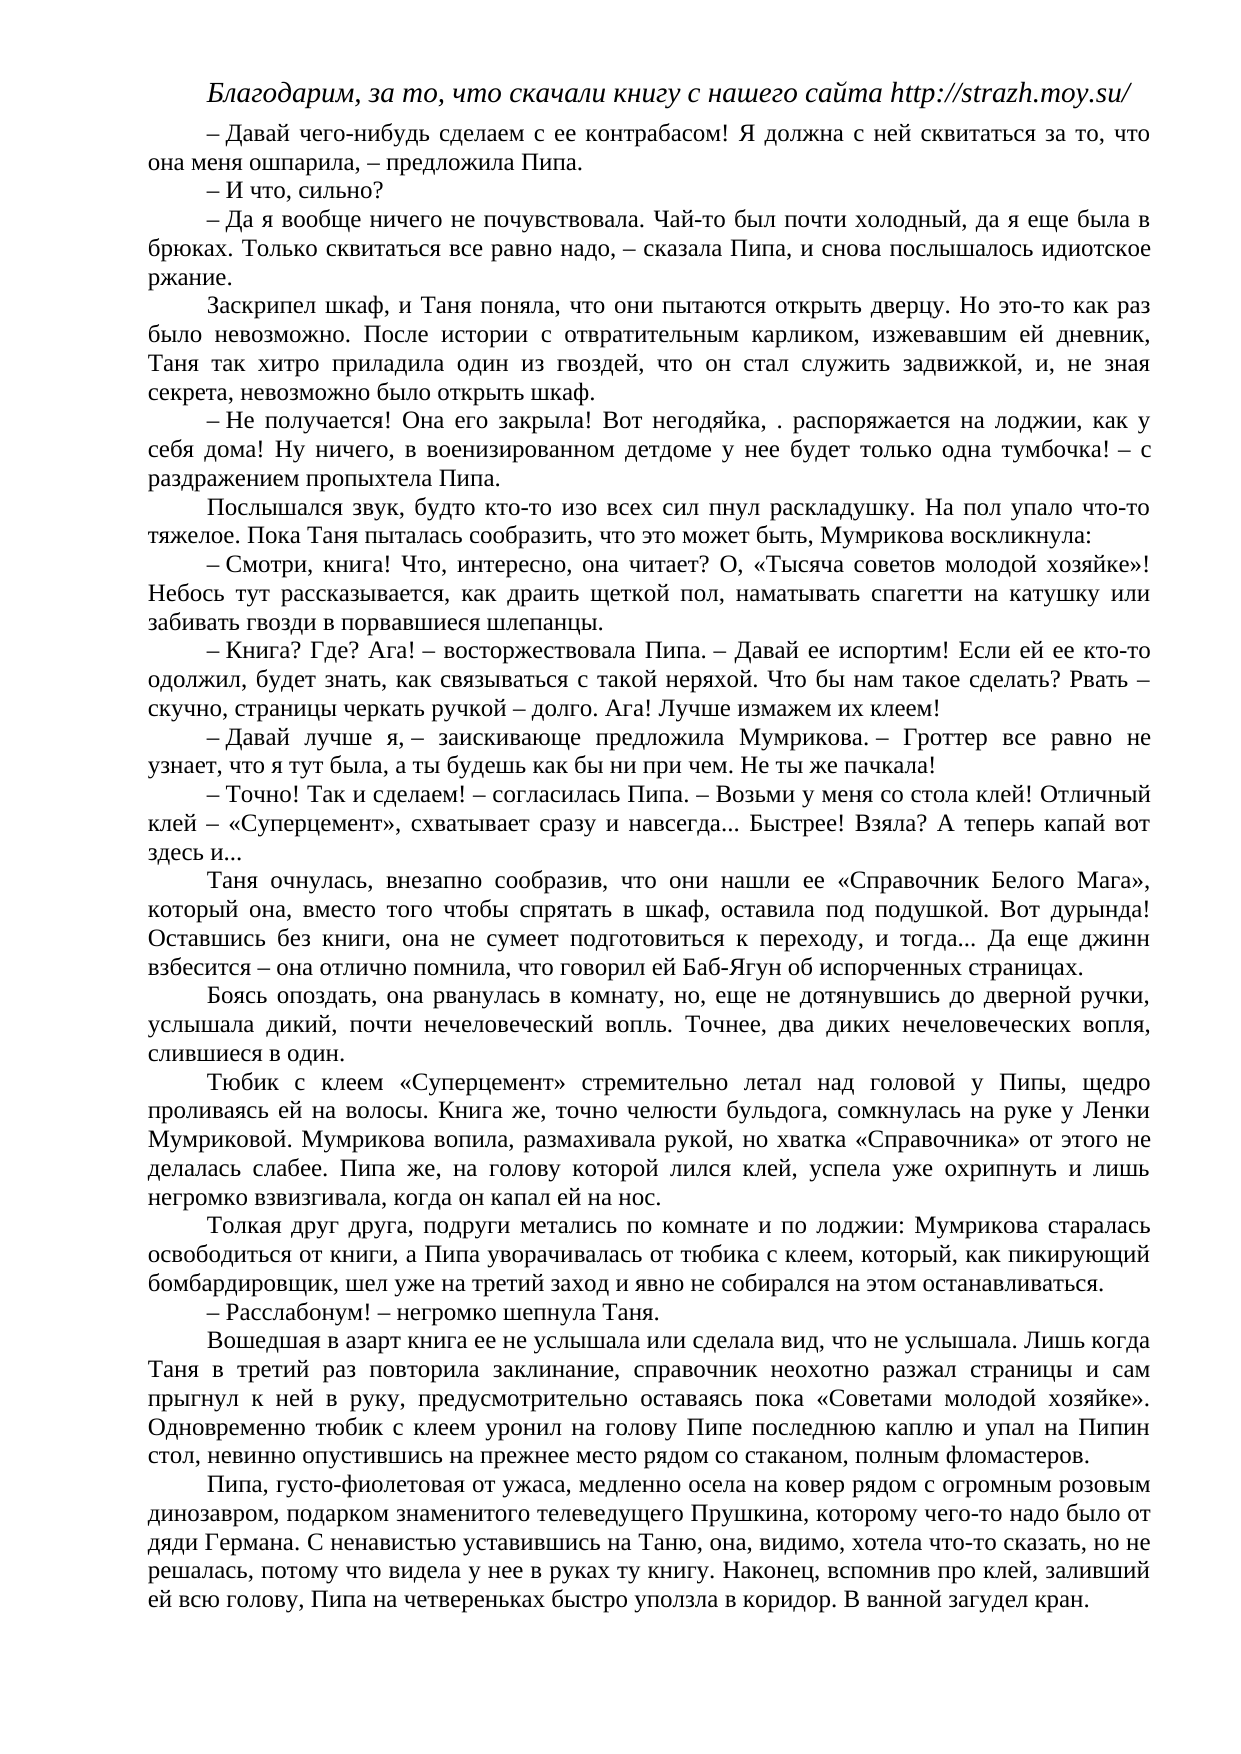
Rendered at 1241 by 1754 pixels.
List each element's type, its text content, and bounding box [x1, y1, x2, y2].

text Тюбик с клеем «Суперцемент» стремительно летал над головой у Пипы, щедро проливаясь ей на волосы. Книга же, точно челюсти бульдога, сомкнулась на руке у Ленки Мумриковой. Мумрикова вопила, размахивала рукой, но хватка «Справочника» от этого не делалась слабее. Пипа же, на голову которой лился клей, успела уже охрипнуть и лишь негромко взвизгивала, когда он капал ей на нос. [148, 1067, 1152, 1211]
text – Давай чего-нибудь сделаем с ее контрабасом! Я должна с ней сквитаться за то, что она меня ошпарила, – предложила Пипа. [148, 118, 1152, 176]
text – Расслабонум! – негромко шепнула Таня. [148, 1297, 1152, 1326]
text Толкая друг друга, подруги метались по комнате и по лоджии: Мумрикова старалась освободиться от книги, а Пипа уворачивалась от тюбика с клеем, который, как пикирующий бомбардировщик, шел уже на третий заход и явно не собирался на этом останавливаться. [148, 1211, 1152, 1297]
text Заскрипел шкаф, и Таня поняла, что они пытаются открыть дверцу. Но это-то как раз было невозможно. После истории с отвратительным карликом, изжевавшим ей дневник, Таня так хитро приладила один из гвоздей, что он стал служить задвижкой, и, не зная секрета, невозможно было открыть шкаф. [148, 291, 1152, 406]
text – Давай лучше я, – заискивающе предложила Мумрикова. – Гроттер все равно не узнает, что я тут была, а ты будешь как бы ни при чем. Не ты же пачкала! [148, 722, 1152, 779]
text Послышался звук, будто кто-то изо всех сил пнул раскладушку. На пол упало что-то тяжелое. Пока Таня пыталась сообразить, что это может быть, Мумрикова воскликнула: [148, 492, 1152, 549]
text – Не получается! Она его закрыла! Вот негодяйка, . распоряжается на лоджии, как у себя дома! Ну ничего, в военизированном детдоме у нее будет только одна тумбочка! – с раздражением пропыхтела Пипа. [148, 406, 1152, 492]
text – Книга? Где? Ага! – восторжествовала Пипа. – Давай ее испортим! Если ей ее кто-то одолжил, будет знать, как связываться с такой неряхой. Что бы нам такое сделать? Рвать – скучно, страницы черкать ручкой – долго. Ага! Лучше измажем их клеем! [148, 636, 1152, 722]
text Пипа, густо-фиолетовая от ужаса, медленно осела на ковер рядом с огромным розовым динозавром, подарком знаменитого телеведущего Прушкина, которому чего-то надо было от дяди Германа. С ненавистью уставившись на Таню, она, видимо, хотела что-то сказать, но не решалась, потому что видела у нее в руках ту книгу. Наконец, вспомнив про клей, заливший ей всю голову, Пипа на четвереньках быстро уползла в коридор. В ванной загудел кран. [148, 1469, 1152, 1613]
text Боясь опоздать, она рванулась в комнату, но, еще не дотянувшись до дверной ручки, услышала дикий, почти нечеловеческий вопль. Точнее, два диких нечеловеческих вопля, слившиеся в один. [148, 981, 1152, 1067]
text Вошедшая в азарт книга ее не услышала или сделала вид, что не услышала. Лишь когда Таня в третий раз повторила заклинание, справочник неохотно разжал страницы и сам прыгнул к ней в руку, предусмотрительно оставаясь пока «Советами молодой хозяйке». Одновременно тюбик с клеем уронил на голову Пипе последнюю каплю и упал на Пипин стол, невинно опустившись на прежнее место рядом со стаканом, полным фломастеров. [148, 1326, 1152, 1469]
text – Да я вообще ничего не почувствовала. Чай-то был почти холодный, да я еще была в брюках. Только сквитаться все равно надо, – сказала Пипа, и снова послышалось идиотское ржание. [148, 204, 1152, 291]
text – Смотри, книга! Что, интересно, она читает? О, «Тысяча советов молодой хозяйке»! Небось тут рассказывается, как драить щеткой пол, наматывать спагетти на катушку или забивать гвозди в порвавшиеся шлепанцы. [148, 549, 1152, 636]
text – И что, сильно? [148, 176, 1152, 204]
text Таня очнулась, внезапно сообразив, что они нашли ее «Справочник Белого Мага», который она, вместо того чтобы спрятать в шкаф, оставила под подушкой. Вот дурында! Оставшись без книги, она не сумеет подготовиться к переходу, и тогда... Да еще джинн взбесится – она отлично помнила, что говорил ей Баб-Ягун об испорченных страницах. [148, 866, 1152, 981]
text – Точно! Так и сделаем! – согласилась Пипа. – Возьми у меня со стола клей! Отличный клей – «Суперцемент», схватывает сразу и навсегда... Быстрее! Взяла? А теперь капай вот здесь и... [148, 779, 1152, 866]
